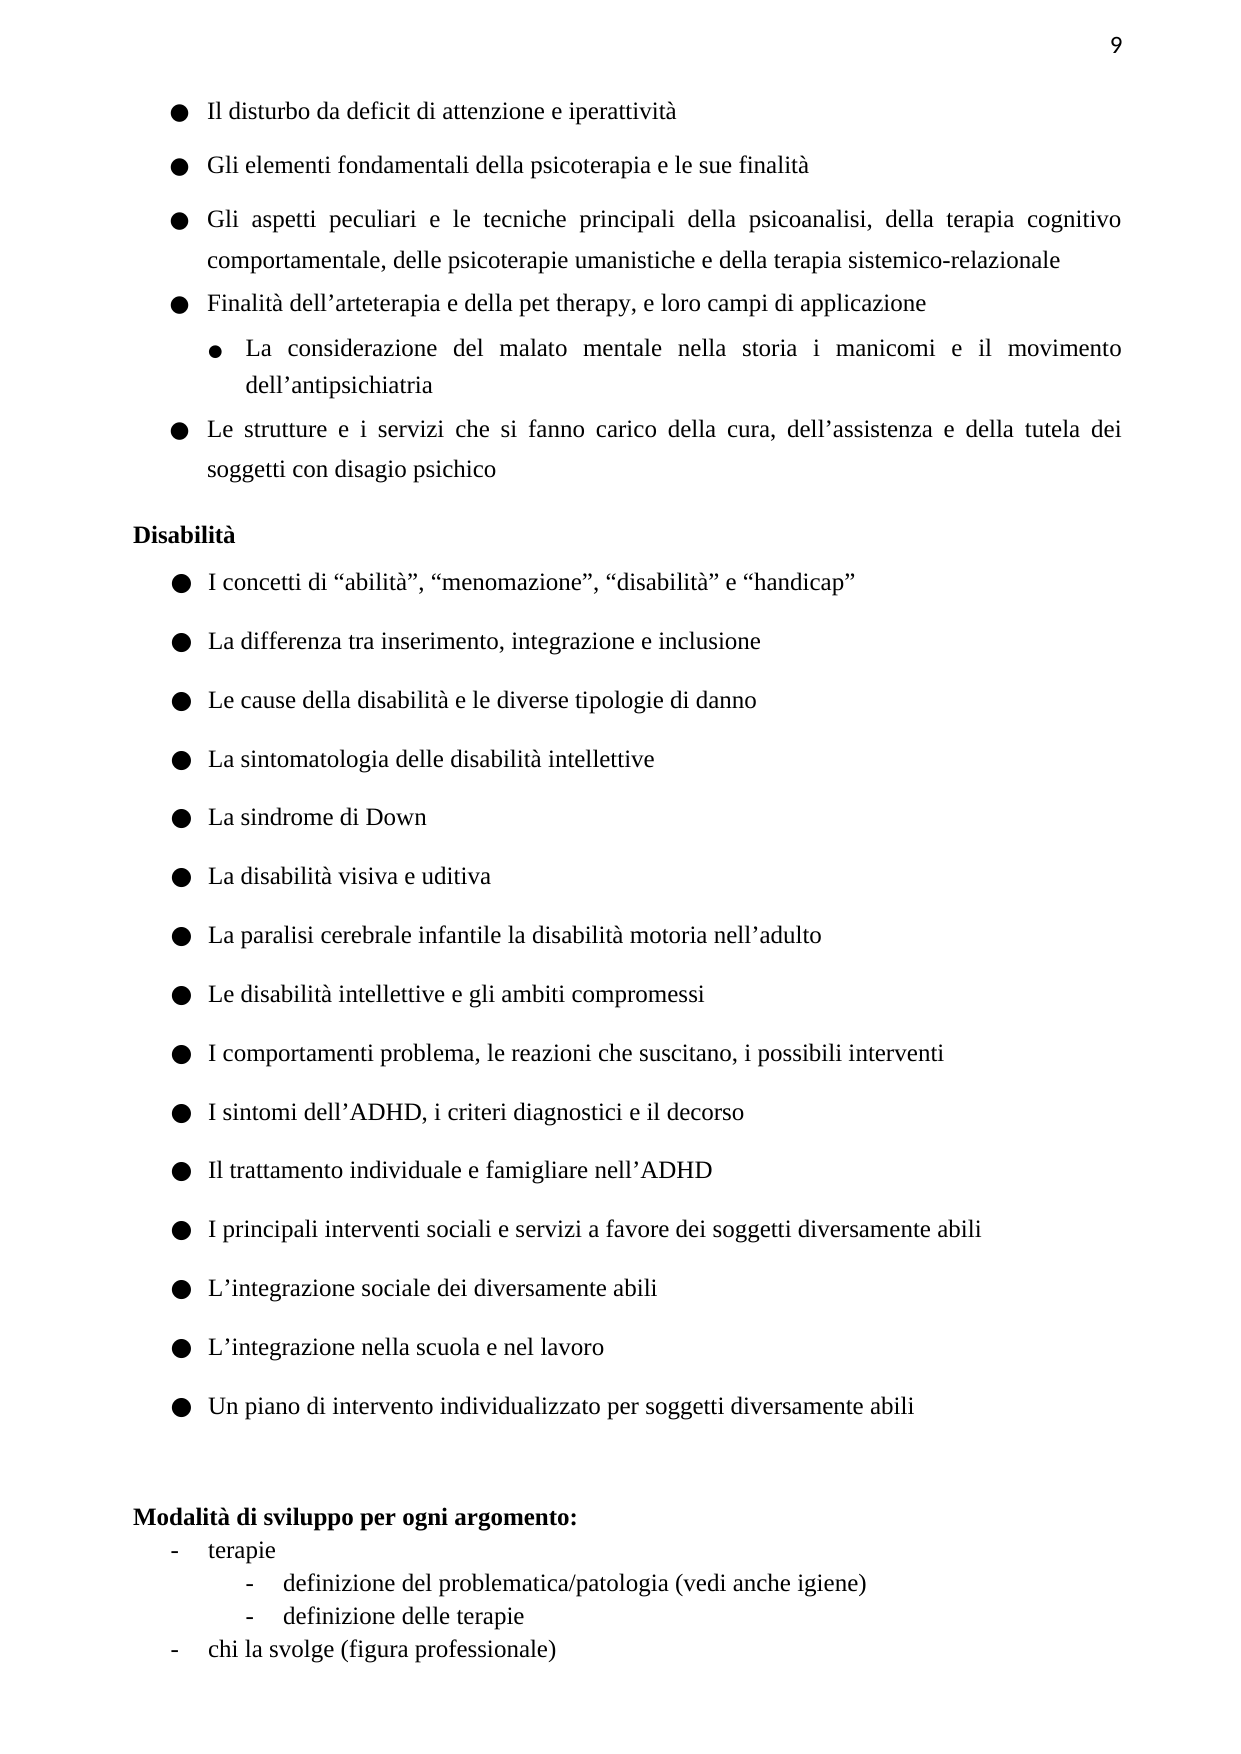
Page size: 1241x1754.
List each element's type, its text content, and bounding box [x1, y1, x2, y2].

list Le disabilità intellettive e gli ambiti compromessi [170, 965, 1122, 1017]
list terapie [170, 1535, 1122, 1564]
list I principali interventi sociali e servizi a favore dei soggetti diversamente abili [170, 1201, 1122, 1252]
text Modalità di sviluppo per ogni argomento: [133, 1502, 1122, 1531]
list Il trattamento individuale e famigliare nell’ADHD [170, 1142, 1122, 1193]
list Un piano di intervento individualizzato per soggetti diversamente abili [170, 1377, 1122, 1429]
list Finalità dell’arteterapia e della pet therapy, e loro campi di applicazione [169, 278, 1122, 325]
list La sindrome di Down [170, 789, 1122, 840]
list Le strutture e i servizi che si fanno carico della cura, dell’assistenza e della tutela dei soggetti con disagio psichico [169, 403, 1122, 483]
list Gli aspetti peculiari e le tecniche principali della psicoanalisi, della terapia cognitivo comportamentale, delle psicoterapie umanistiche e della terapia sistemico-relazionale [169, 193, 1122, 273]
list L’integrazione sociale dei diversamente abili [170, 1260, 1122, 1311]
list La considerazione del malato mentale nella storia i manicomi e il movimento dell’antipsichiatria [208, 332, 1122, 399]
list definizione delle terapie [245, 1601, 1122, 1630]
list Le cause della disabilità e le diverse tipologie di danno [170, 671, 1122, 722]
list I concetti di “abilità”, “menomazione”, “disabilità” e “handicap” [170, 553, 1122, 605]
list I sintomi dell’ADHD, i criteri diagnostici e il decorso [170, 1083, 1122, 1134]
list L’integrazione nella scuola e nel lavoro [170, 1318, 1122, 1370]
text Disabilità [133, 520, 1122, 549]
list La paralisi cerebrale infantile la disabilità motoria nell’adulto [170, 907, 1122, 958]
list La sintomatologia delle disabilità intellettive [170, 730, 1122, 781]
list chi la svolge (figura professionale) [170, 1634, 1122, 1663]
list definizione del problematica/patologia (vedi anche igiene) [245, 1568, 1122, 1597]
list Gli elementi fondamentali della psicoterapia e le sue finalità [169, 139, 1122, 186]
list La disabilità visiva e uditiva [170, 848, 1122, 899]
list Il disturbo da deficit di attenzione e iperattività [169, 86, 1122, 132]
list La differenza tra inserimento, integrazione e inclusione [170, 612, 1122, 663]
list I comportamenti problema, le reazioni che suscitano, i possibili interventi [170, 1024, 1122, 1076]
